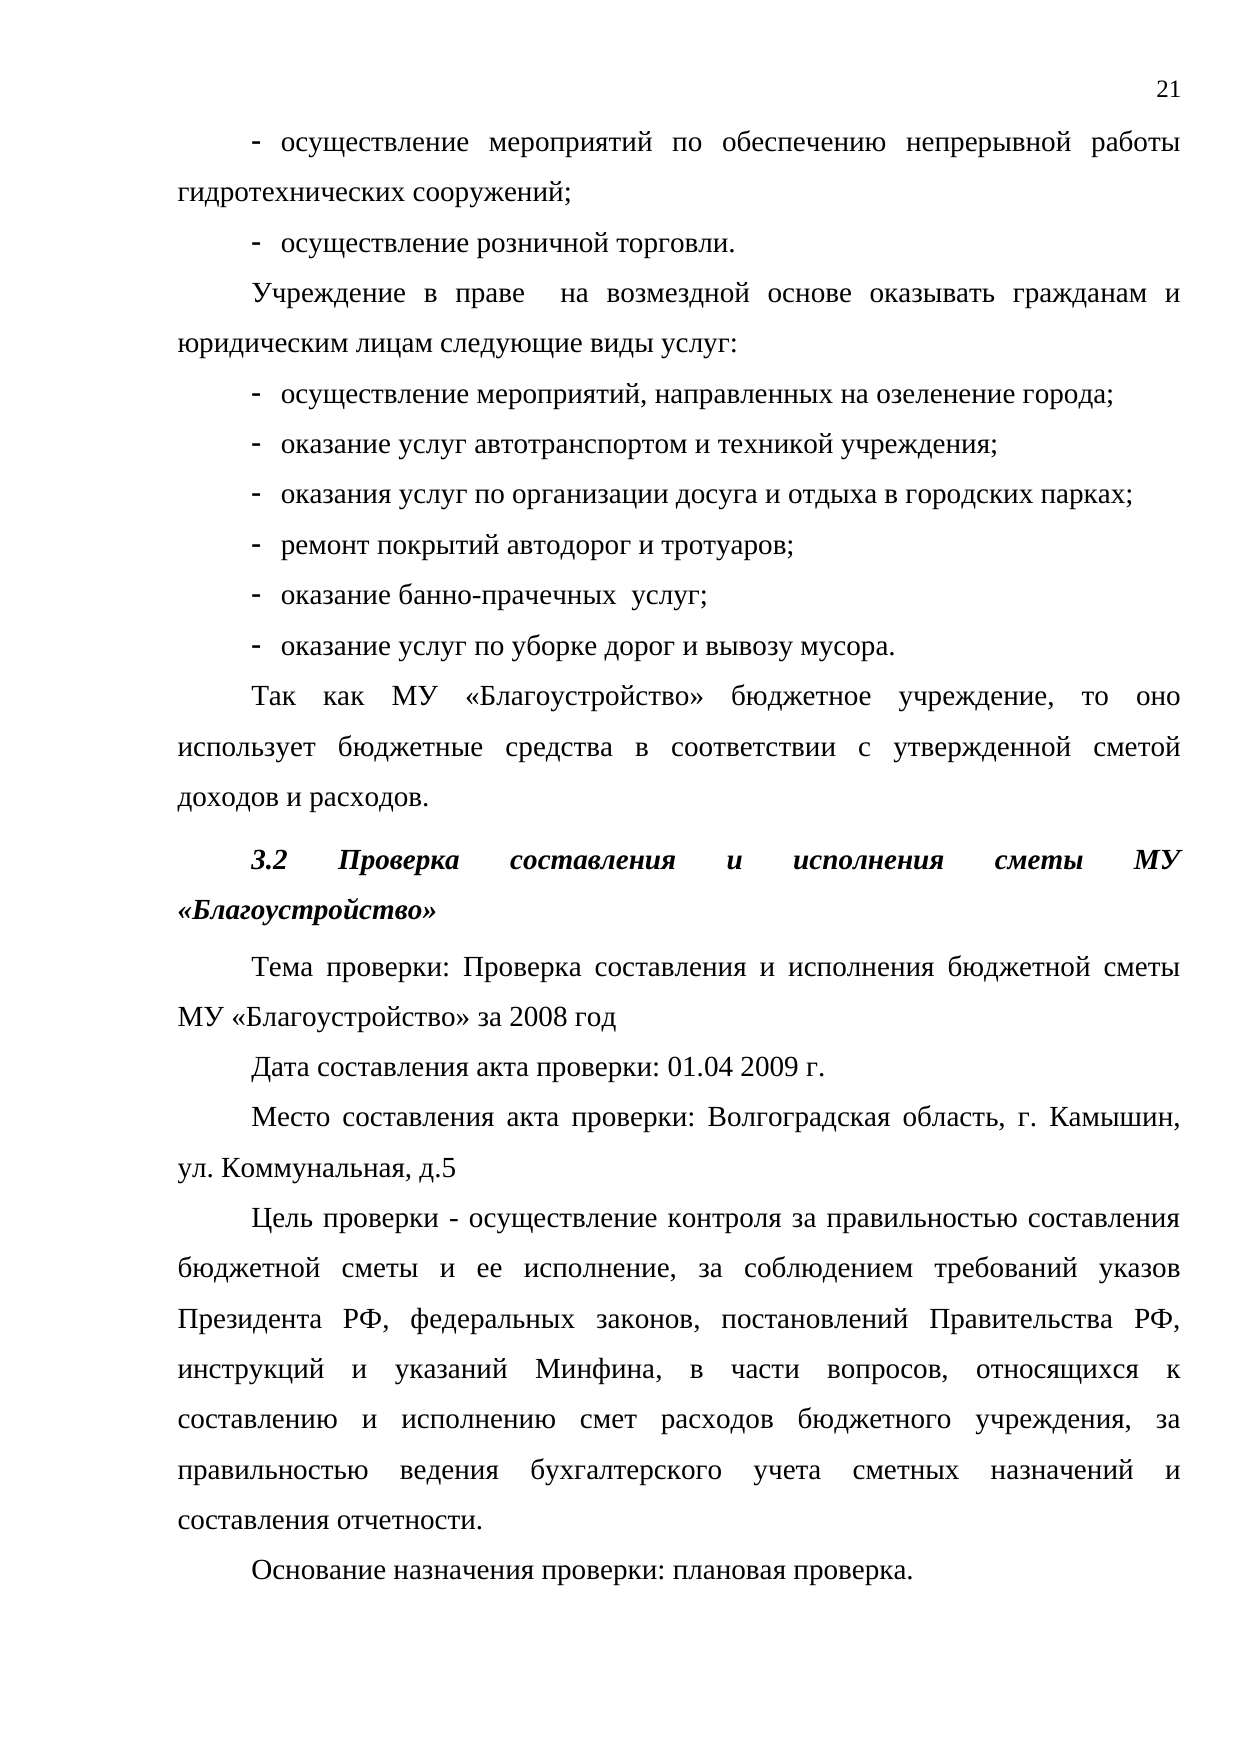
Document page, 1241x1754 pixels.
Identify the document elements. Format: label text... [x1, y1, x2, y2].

subtitle 3.2 Проверка составления и исполнения сметы МУ «Благоустройство» [177, 842, 1181, 926]
text Так как МУ «Благоустройство» бюджетное учреждение, то оно использует бюджетные средства в соответствии с утвержденной сметой доходов и расходов. [177, 678, 1181, 812]
list ремонт покрытий автодорог и тротуаров; [177, 527, 1181, 561]
list оказание услуг автотранспортом и техникой учреждения; [177, 426, 1181, 460]
list оказание банно-прачечных услуг; [177, 577, 1181, 611]
text Дата составления акта проверки: 01.04 . [177, 1049, 1181, 1083]
text Тема проверки: Проверка составления и исполнения бюджетной сметы МУ «Благоустройство» за 2008 год [177, 949, 1181, 1032]
text Учреждение в праве на возмездной основе оказывать гражданам и юридическим лицам следующие виды услуг: [177, 275, 1181, 359]
text Основание назначения проверки: плановая проверка. [177, 1552, 1181, 1586]
list осуществление мероприятий по обеспечению непрерывной работы гидротехнических сооружений; [177, 124, 1181, 208]
text Цель проверки - осуществление контроля за правильностью составления бюджетной сметы и ее исполнение, за соблюдением требований указов Президента РФ, федеральных законов, постановлений Правительства РФ, инструкций и указаний Минфина, в части вопросов, относящихся к составлению и исполнению смет расходов бюджетного учреждения, за правильностью ведения бухгалтерского учета сметных назначений и составления отчетности. [177, 1200, 1181, 1536]
text Место составления акта проверки: Волгоградская область, г. Камышин, ул. Коммунальная, д.5 [177, 1099, 1181, 1183]
list оказание услуг по уборке дорог и вывозу мусора. [177, 628, 1181, 662]
list осуществление мероприятий, направленных на озеленение города; [177, 376, 1181, 409]
list осуществление розничной торговли. [177, 225, 1181, 258]
list оказания услуг по организации досуга и отдыха в городских парках; [177, 477, 1181, 510]
